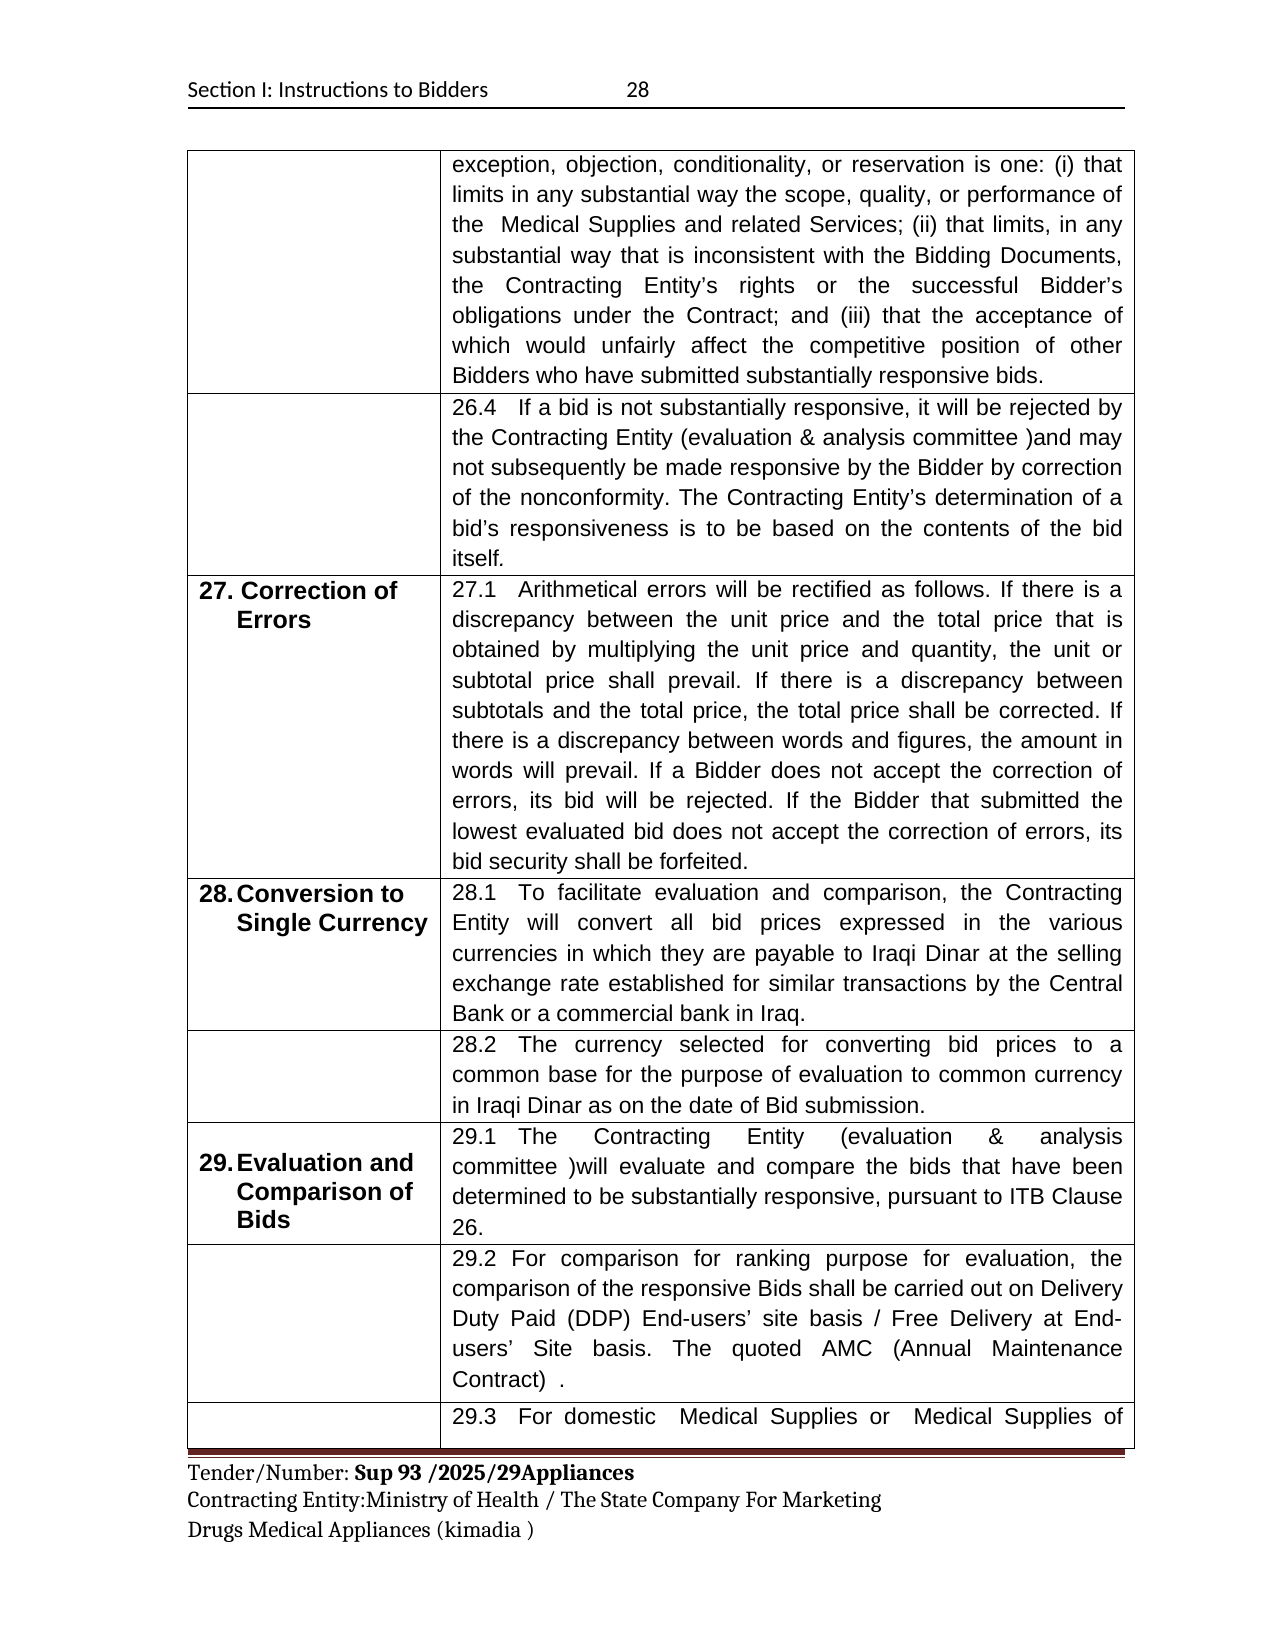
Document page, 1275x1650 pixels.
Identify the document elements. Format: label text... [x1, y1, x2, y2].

table_cell 27. Correction of Errors [188, 576, 440, 878]
table_cell 29. Evaluation and Comparison of Bids [188, 1123, 440, 1244]
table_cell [441, 151, 1134, 393]
table_cell 26.4 If a bid is not substantially responsive, it will be rejected by the Contracting Entity (evaluation & analysis committee )and may not subsequently be made responsive by the Bidder by correction of the nonconformity. The Contracting Entity’s determination of a bid’s responsiveness is to be based on the contents of the bid itself. [441, 394, 1134, 575]
table_cell 27.1 Arithmetical errors will be rectified as follows. If there is a discrepancy between the unit price and the total price that is obtained by multiplying the unit price and quantity, the unit or subtotal price shall prevail. If there is a discrepancy between subtotals and the total price, the total price shall be corrected. If there is a discrepancy between words and figures, the amount in words will prevail. If a Bidder does not accept the correction of errors, its bid will be rejected. If the Bidder that submitted the lowest evaluated bid does not accept the correction of errors, its bid security shall be forfeited. [441, 576, 1134, 878]
table_cell 29.2 For comparison for ranking purpose for evaluation, the comparison of the responsive Bids shall be carried out on Delivery Duty Paid (DDP) End-users’ site basis / Free Delivery at End-users’ Site basis. The quoted AMC (Annual Maintenance Contract) . [441, 1245, 1134, 1402]
table_cell 28. Conversion to Single Currency [188, 879, 440, 1030]
table_cell 29.1 The Contracting Entity (evaluation & analysis committee )will evaluate and compare the bids that have been determined to be substantially responsive, pursuant to ITB Clause 26. [441, 1123, 1134, 1244]
table_cell [188, 1245, 440, 1402]
table_cell [188, 1403, 440, 1448]
table_cell 28.1 To facilitate evaluation and comparison, the Contracting Entity will convert all bid prices expressed in the various currencies in which they are payable to Iraqi Dinar at the selling exchange rate established for similar transactions by the Central Bank or a commercial bank in Iraq. [441, 879, 1134, 1030]
table_cell [188, 151, 440, 393]
table_cell [188, 1031, 440, 1122]
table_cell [441, 1403, 1134, 1448]
table_cell [188, 394, 440, 575]
table_cell 28.2 The currency selected for converting bid prices to a common base for the purpose of evaluation to common currency in Iraqi Dinar as on the date of Bid submission. [441, 1031, 1134, 1122]
